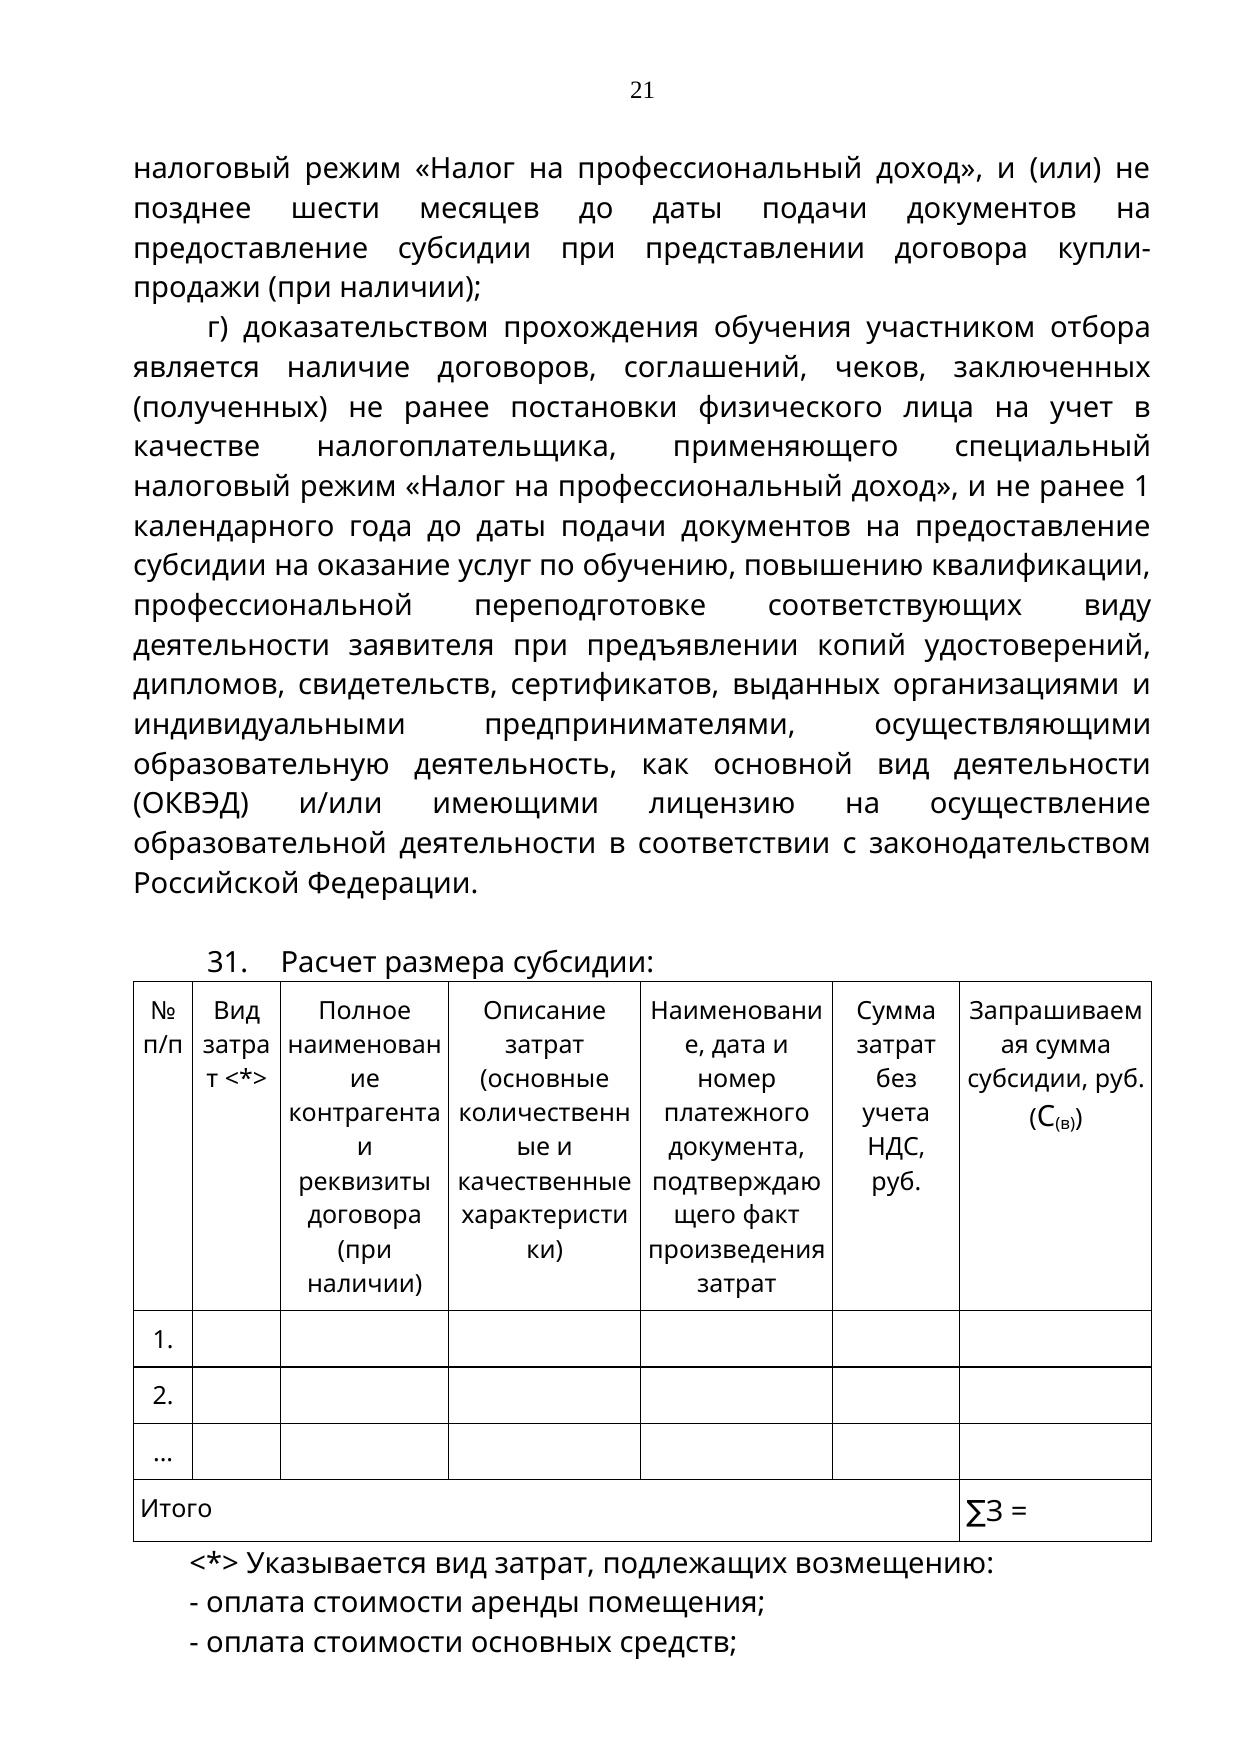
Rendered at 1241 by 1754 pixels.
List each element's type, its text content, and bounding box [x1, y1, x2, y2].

table_cell [281, 1311, 448, 1366]
table_header Полное наименование контрагента и реквизиты договора (при наличии) [281, 982, 448, 1310]
table_cell [833, 1424, 959, 1479]
table_header Наименование, дата и номер платежного документа, подтверждающего факт произведения затрат [641, 982, 832, 1310]
table_cell [641, 1368, 832, 1423]
table_cell [449, 1424, 640, 1479]
table_cell ∑З = [960, 1480, 1151, 1541]
table_cell Итого [134, 1480, 959, 1541]
table_cell [193, 1311, 280, 1366]
table_cell [281, 1424, 448, 1479]
table_cell 2. [134, 1368, 192, 1423]
table_cell [960, 1311, 1151, 1366]
table_cell [960, 1368, 1151, 1423]
table_cell [960, 1424, 1151, 1479]
table_cell [449, 1368, 640, 1423]
table_cell [833, 1311, 959, 1366]
list Расчет размера субсидии: [133, 941, 1152, 981]
table_cell [641, 1311, 832, 1366]
table_cell [449, 1311, 640, 1366]
table_cell [193, 1424, 280, 1479]
table_cell 1. [134, 1311, 192, 1366]
table_header Вид затрат <*> [193, 982, 280, 1310]
table_cell [281, 1368, 448, 1423]
table_cell ... [134, 1424, 192, 1479]
table_header Сумма затрат без учета НДС, руб. [833, 982, 959, 1310]
table_cell [193, 1368, 280, 1423]
table_header № п/п [134, 982, 192, 1310]
text <*> Указывается вид затрат, подлежащих возмещению: [133, 1542, 1152, 1582]
table_cell [641, 1424, 832, 1479]
table_header Описание затрат (основные количественные и качественные характеристики) [449, 982, 640, 1310]
text г) доказательством прохождения обучения участником отбора является наличие договоров, соглашений, чеков, заключенных (полученных) не ранее постановки физического лица на учет в качестве налогоплательщика, применяющего специальный налоговый режим «Налог на профессиональный доход», и не ранее 1 календарного года до даты подачи документов на предоставление субсидии на оказание услуг по обучению, повышению квалификации, профессиональной переподготовке соответствующих виду деятельности заявителя при предъявлении копий удостоверений, дипломов, свидетельств, сертификатов, выданных организациями и индивидуальными предпринимателями, осуществляющими образовательную деятельность, как основной вид деятельности (ОКВЭД) и/или имеющими лицензию на осуществление образовательной деятельности в соответствии с законодательством Российской Федерации. [133, 306, 1152, 902]
text - оплата стоимости аренды помещения; [133, 1582, 1152, 1621]
table_header Запрашиваемая сумма субсидии, руб. (С(в)) [960, 982, 1151, 1310]
table_cell [833, 1368, 959, 1423]
text - оплата стоимости основных средств; [133, 1621, 1152, 1661]
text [133, 148, 1152, 306]
